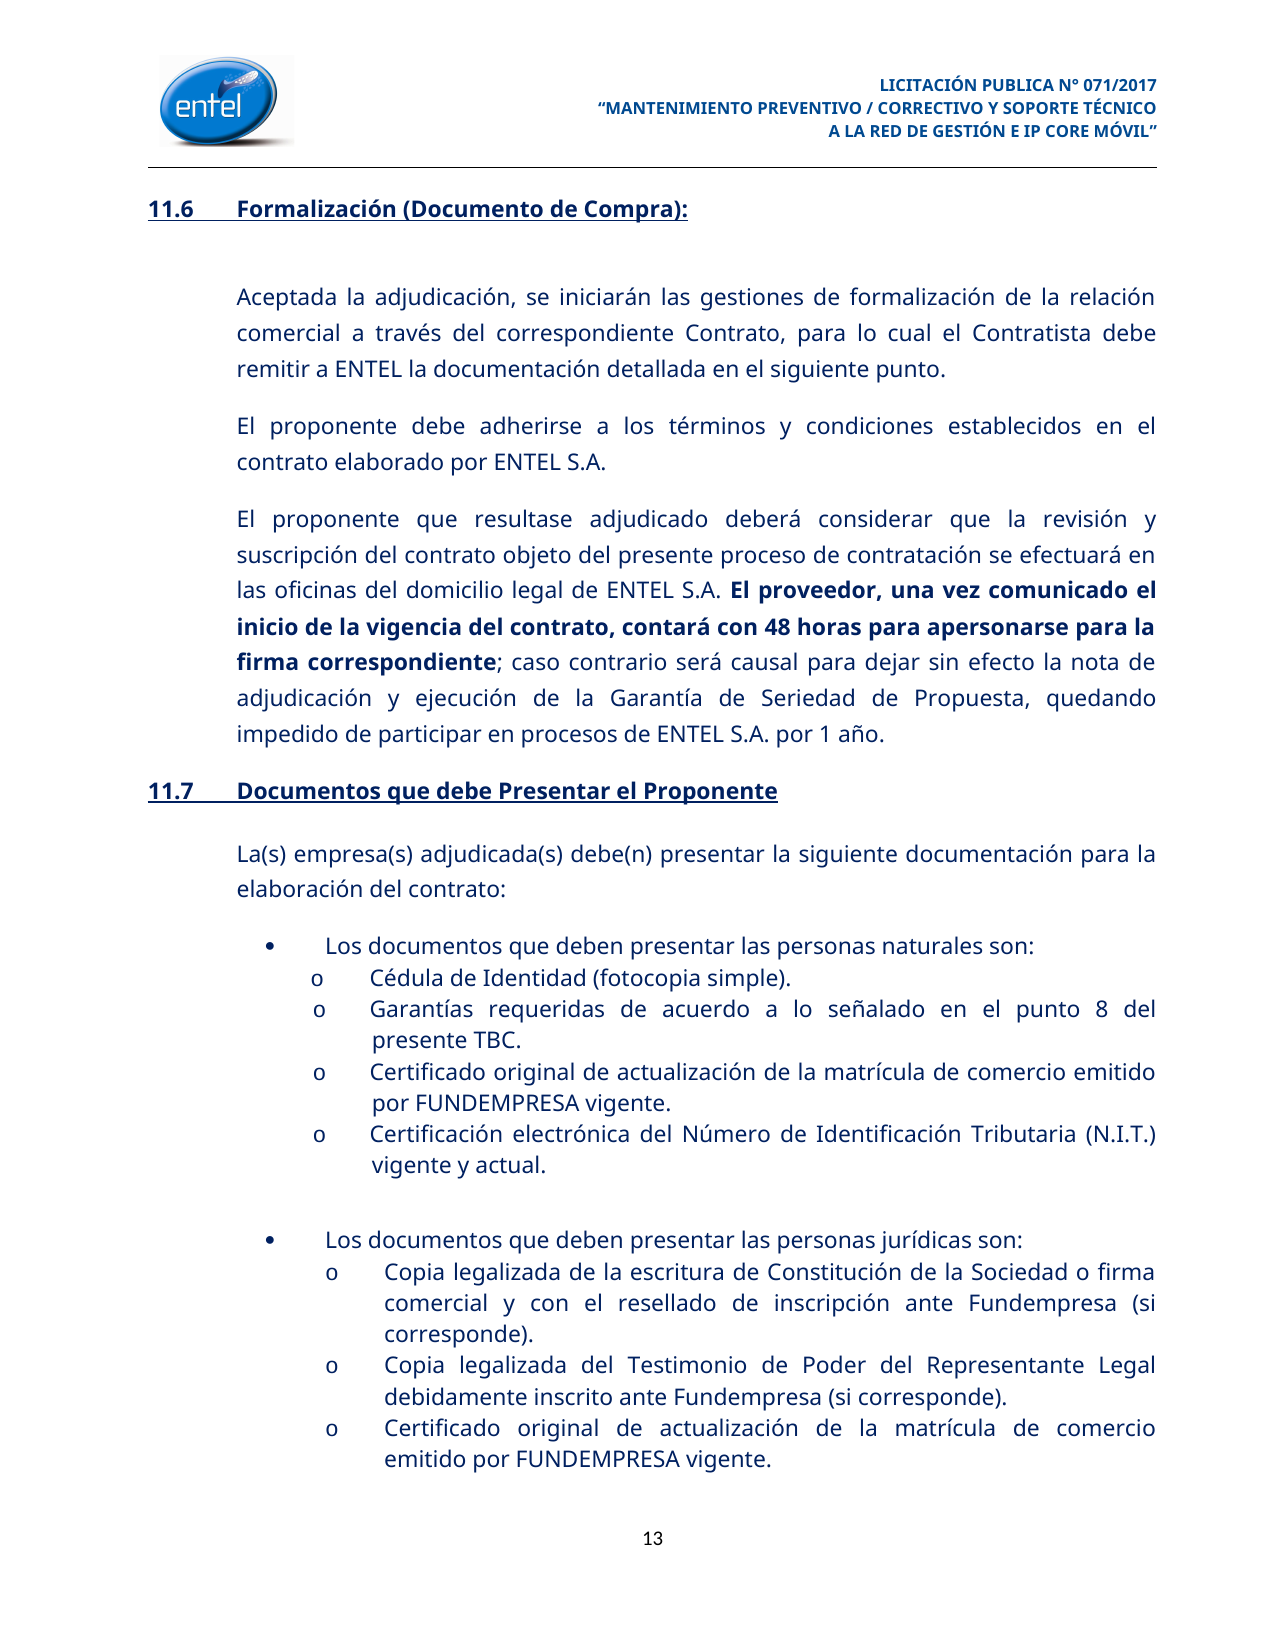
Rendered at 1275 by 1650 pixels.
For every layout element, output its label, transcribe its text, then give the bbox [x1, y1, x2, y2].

list Certificación electrónica del Número de Identificación Tributaria (N.I.T.) vigente y actual. [312, 1118, 1157, 1181]
text El proponente debe adherirse a los términos y condiciones establecidos en el contrato elaborado por ENTEL S.A. [236, 410, 1157, 477]
list Los documentos que deben presentar las personas naturales son: [266, 930, 1157, 961]
text La(s) empresa(s) adjudicada(s) debe(n) presentar la siguiente documentación para la elaboración del contrato: [236, 837, 1157, 905]
text El proponente que resultase adjudicado deberá considerar que la revisión y suscripción del contrato objeto del presente proceso de contratación se efectuará en las oficinas del domicilio legal de ENTEL S.A. El proveedor, una vez comunicado el inicio de la vigencia del contrato, contará con 48 horas para apersonarse para la firma correspondiente; caso contrario será causal para dejar sin efecto la nota de adjudicación y ejecución de la Garantía de Seriedad de Propuesta, quedando impedido de participar en procesos de ENTEL S.A. por 1 año. [236, 503, 1157, 749]
list Los documentos que deben presentar las personas jurídicas son: [266, 1224, 1157, 1256]
list Documentos que debe Presentar el Proponente [148, 775, 1157, 806]
text Aceptada la adjudicación, se iniciarán las gestiones de formalización de la relación comercial a través del correspondiente Contrato, para lo cual el Contratista debe remitir a ENTEL la documentación detallada en el siguiente punto. [236, 281, 1157, 384]
list Copia legalizada del Testimonio de Poder del Representante Legal debidamente inscrito ante Fundempresa (si corresponde). [325, 1349, 1157, 1412]
list Formalización (Documento de Compra): [148, 193, 1157, 224]
list Certificado original de actualización de la matrícula de comercio emitido por FUNDEMPRESA vigente. [312, 1055, 1157, 1118]
list Garantías requeridas de acuerdo a lo señalado en el punto 8 del presente TBC. [312, 993, 1157, 1055]
list Cédula de Identidad (fotocopia simple). [310, 961, 1157, 993]
list Certificado original de actualización de la matrícula de comercio emitido por FUNDEMPRESA vigente. [325, 1412, 1157, 1474]
list Copia legalizada de la escritura de Constitución de la Sociedad o firma comercial y con el resellado de inscripción ante Fundempresa (si corresponde). [325, 1256, 1157, 1349]
picture [159, 55, 295, 147]
